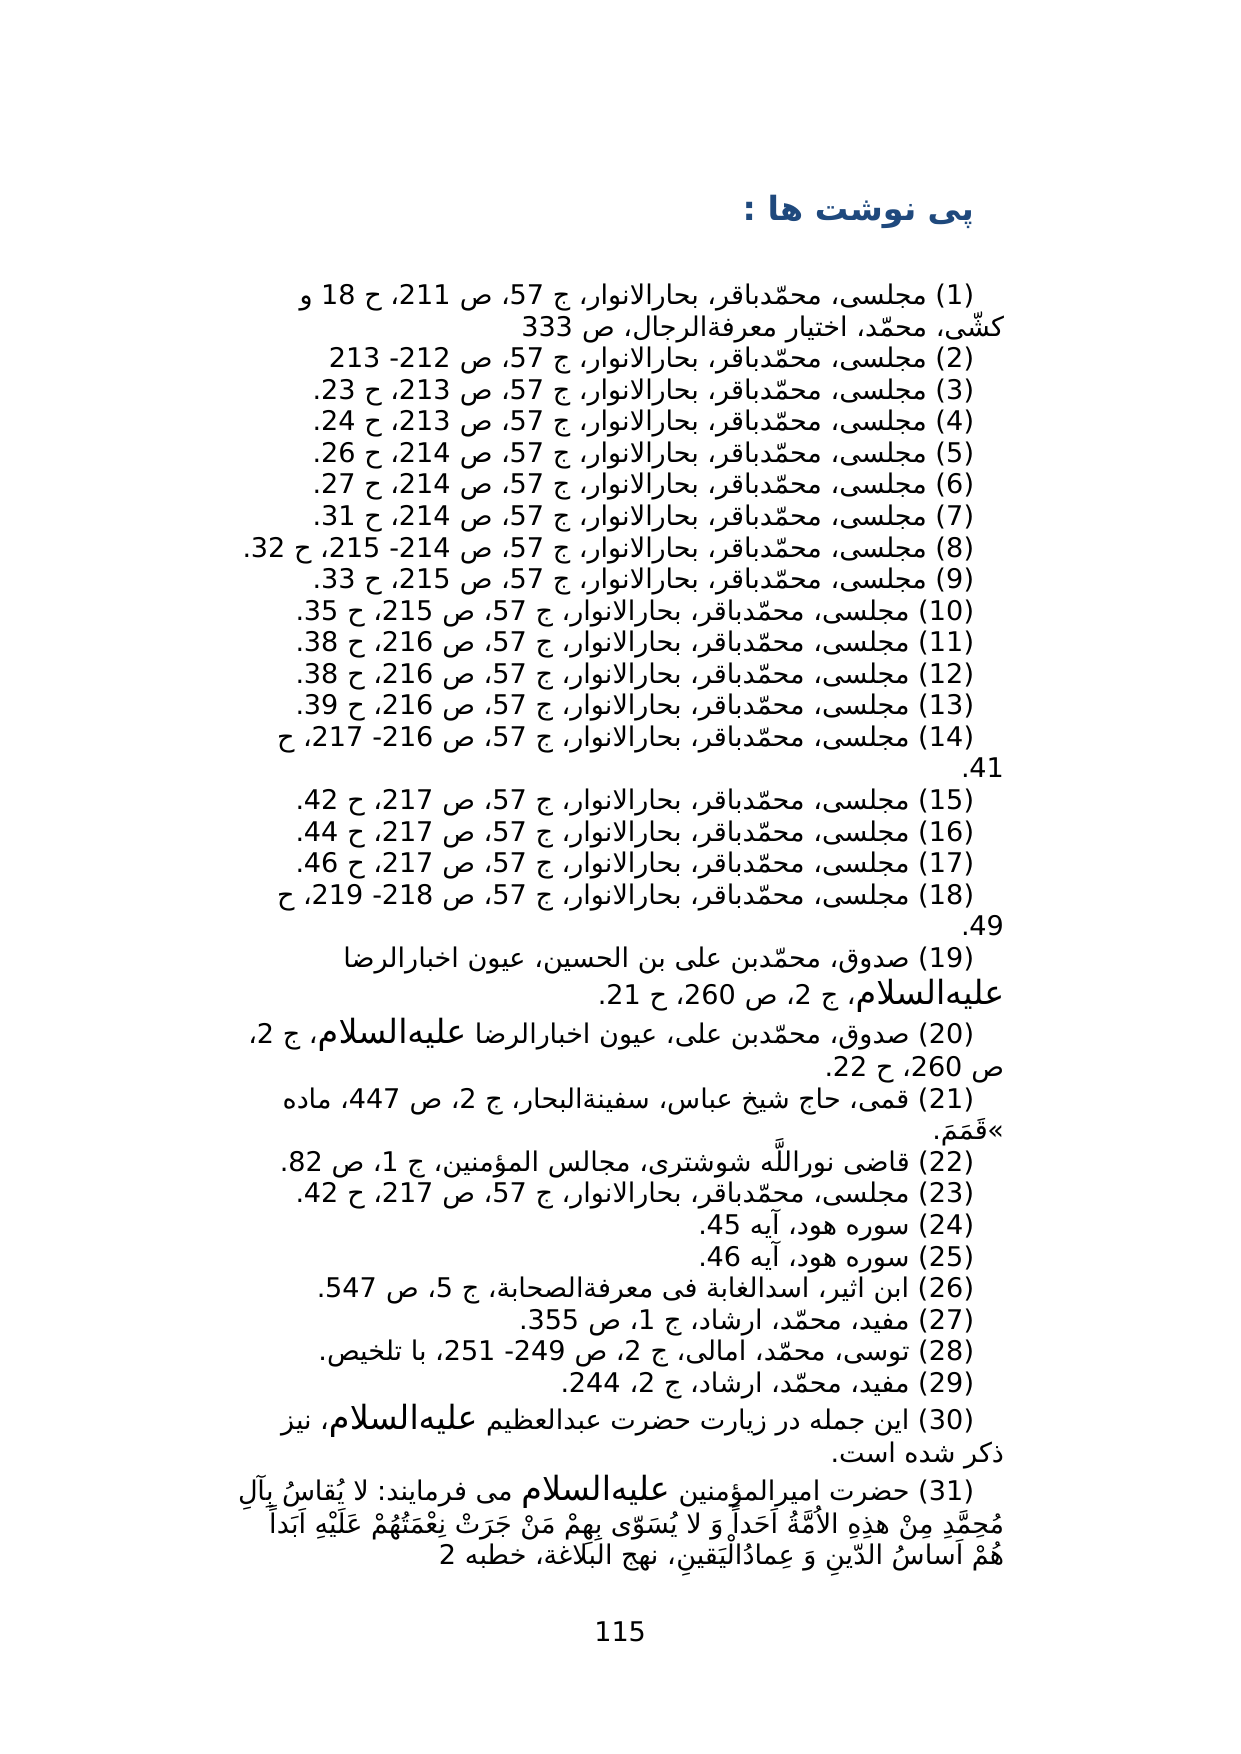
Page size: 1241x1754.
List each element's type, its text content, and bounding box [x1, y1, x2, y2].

text (7) مجلسى، محمّدباقر، بحارالانوار، ج 57، ص 214، ح 31. [236, 500, 1004, 532]
text (12) مجلسى، محمّدباقر، بحارالانوار، ج 57، ص 216، ح 38. [236, 658, 1004, 690]
text (21) قمى، حاج شيخ عباس، سفينةالبحار، ج 2، ص 447، ماده »قَمَمَ. [236, 1083, 1004, 1146]
text (9) مجلسى، محمّدباقر، بحارالانوار، ج 57، ص 215، ح 33. [236, 563, 1004, 595]
text (1) مجلسى، محمّدباقر، بحارالانوار، ج 57، ص 211، ح 18 و كشّى، محمّد، اختيار معرفةالرجال، ص 333 [236, 279, 1004, 342]
text (26) ابن اثير، اسدالغابة فى معرفةالصحابة، ج 5، ص 547. [236, 1272, 1004, 1304]
text (15) مجلسى، محمّدباقر، بحارالانوار، ج 57، ص 217، ح 42. [236, 784, 1004, 816]
text (25) سوره هود، آيه 46. [236, 1241, 1004, 1272]
text (16) مجلسى، محمّدباقر، بحارالانوار، ج 57، ص 217، ح 44. [236, 816, 1004, 847]
text (3) مجلسى، محمّدباقر، بحارالانوار، ج 57، ص 213، ح 23. [236, 374, 1004, 406]
text (24) سوره هود، آيه 45. [236, 1209, 1004, 1241]
text (28) توسى، محمّد، امالى، ج 2، ص 249- 251، با تلخيص. [236, 1336, 1004, 1367]
text (4) مجلسى، محمّدباقر، بحارالانوار، ج 57، ص 213، ح 24. [236, 406, 1004, 437]
text (14) مجلسى، محمّدباقر، بحارالانوار، ج 57، ص 216- 217، ح 41. [236, 721, 1004, 784]
text (23) مجلسى، محمّدباقر، بحارالانوار، ج 57، ص 217، ح 42. [236, 1178, 1004, 1209]
text (30) اين جمله در زيارت حضرت عبدالعظيم عليه‌السلام، نيز ذكر شده است. [236, 1399, 1004, 1469]
text (13) مجلسى، محمّدباقر، بحارالانوار، ج 57، ص 216، ح 39. [236, 690, 1004, 721]
text (5) مجلسى، محمّدباقر، بحارالانوار، ج 57، ص 214، ح 26. [236, 437, 1004, 469]
text (18) مجلسى، محمّدباقر، بحارالانوار، ج 57، ص 218- 219، ح 49. [236, 879, 1004, 942]
text (31) حضرت اميرالمؤمنين عليه‌السلام مى فرمايند: لا يُقاسُ بِآلِ مُحِمَّدِ مِنْ هذِهِ الاُمَّةُ اَحَداً وَ لا يُسَوّى بِهِمْ مَنْ جَرَتْ نِعْمَتُهُمْ عَلَيْهِ اَبَداً هُمْ اَساسُ الدّينِ وَ عِمادُالْيَقينِ، نهج البلاغة، خطبه 2 [236, 1469, 1004, 1571]
text (20) صدوق، محمّدبن على، عيون اخبارالرضا عليه‌السلام، ج 2، ص 260، ح 22. [236, 1013, 1004, 1083]
subtitle پی نوشت ها : [236, 190, 1004, 228]
text (2) مجلسى، محمّدباقر، بحارالانوار، ج 57، ص 212- 213 [236, 342, 1004, 374]
text (17) مجلسى، محمّدباقر، بحارالانوار، ج 57، ص 217، ح 46. [236, 847, 1004, 879]
text (11) مجلسى، محمّدباقر، بحارالانوار، ج 57، ص 216، ح 38. [236, 627, 1004, 658]
text (8) مجلسى، محمّدباقر، بحارالانوار، ج 57، ص 214- 215، ح 32. [236, 532, 1004, 563]
text (6) مجلسى، محمّدباقر، بحارالانوار، ج 57، ص 214، ح 27. [236, 469, 1004, 500]
text (22) قاضى نوراللَّه شوشترى، مجالس المؤمنين، ج 1، ص 82. [236, 1146, 1004, 1178]
text (19) صدوق، محمّدبن على بن الحسين، عيون اخبارالرضا عليه‌السلام، ج 2، ص 260، ح 21. [236, 942, 1004, 1013]
text (27) مفيد، محمّد، ارشاد، ج 1، ص 355. [236, 1304, 1004, 1336]
text (29) مفيد، محمّد، ارشاد، ج 2، 244. [236, 1367, 1004, 1399]
text (10) مجلسى، محمّدباقر، بحارالانوار، ج 57، ص 215، ح 35. [236, 595, 1004, 627]
